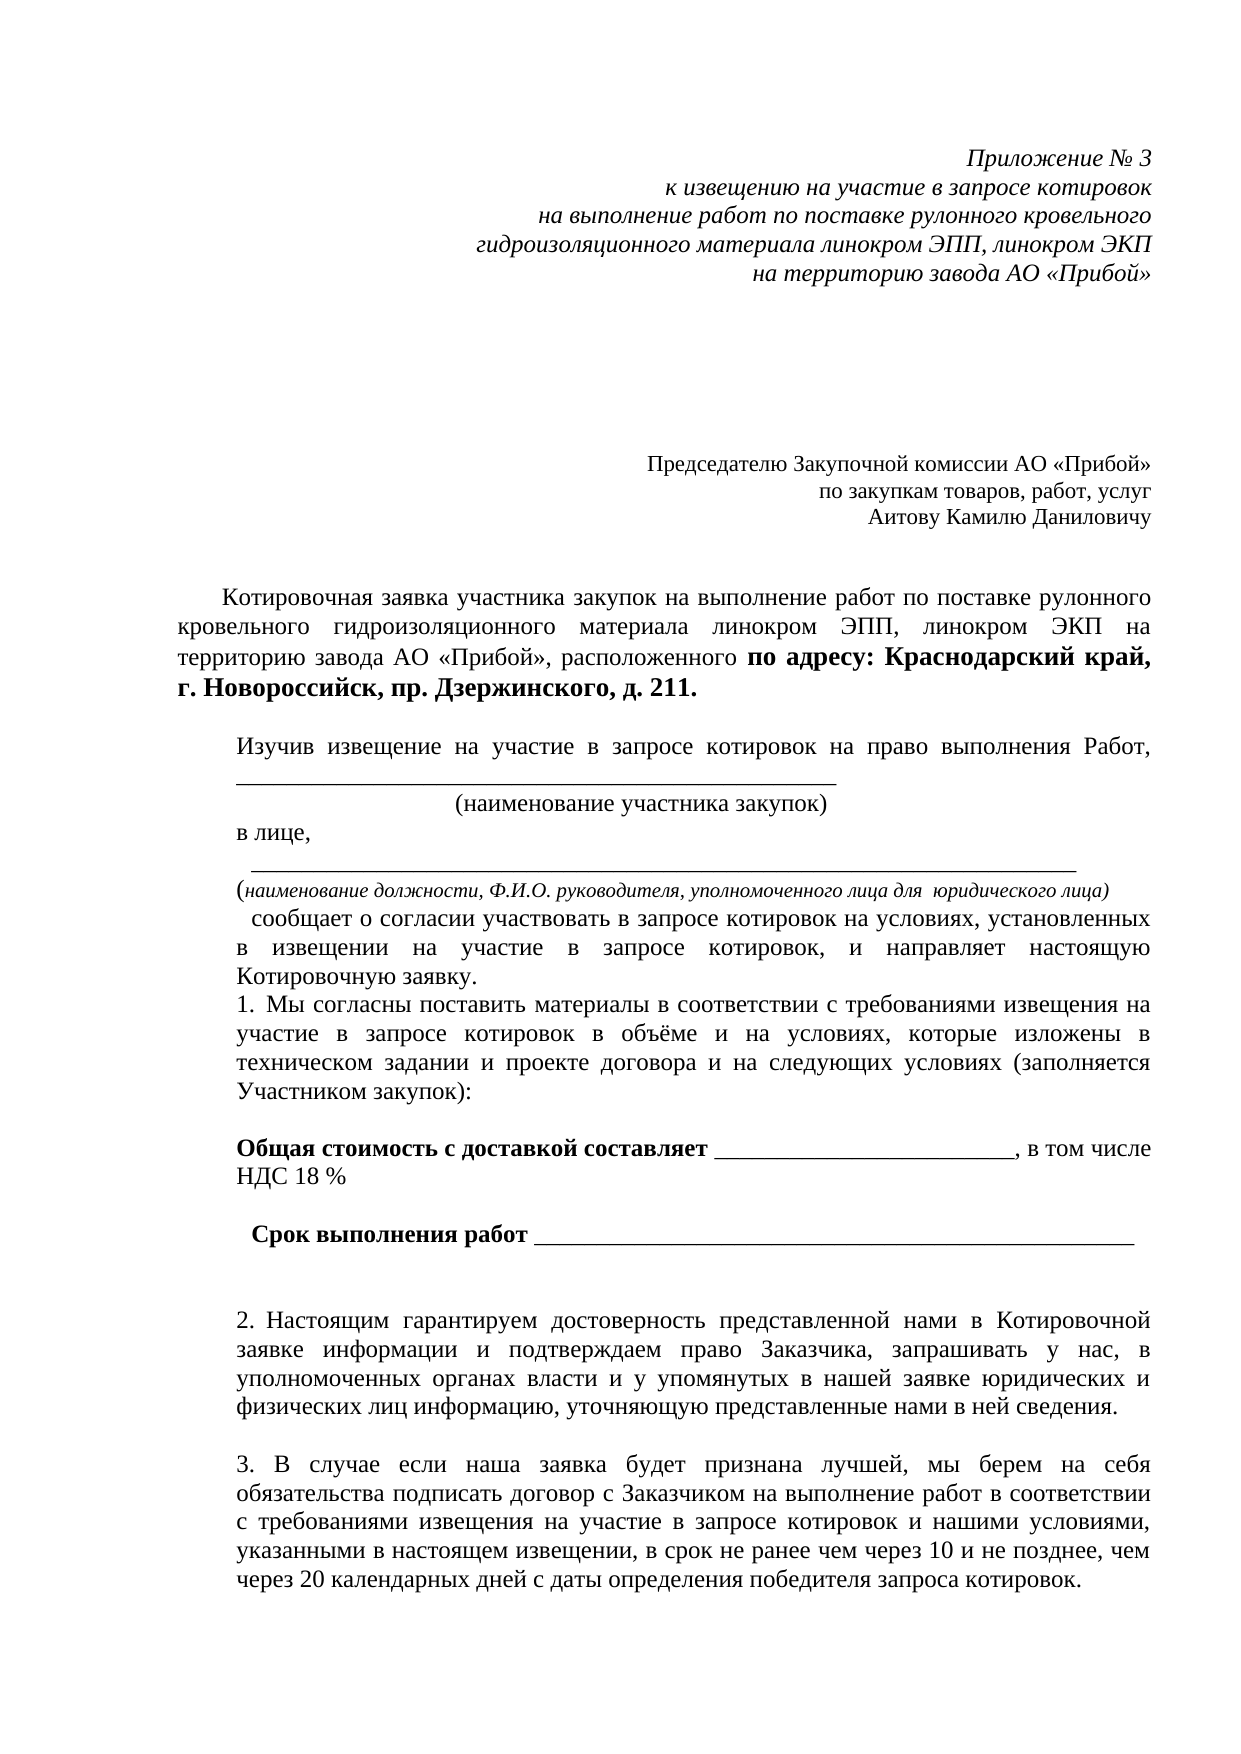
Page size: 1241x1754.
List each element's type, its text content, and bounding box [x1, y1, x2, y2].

text Изучив извещение на участие в запросе котировок на право выполнения Работ, ________________________________________________ [236, 731, 1152, 788]
text по закупкам товаров, работ, услуг [236, 477, 1152, 503]
text Срок выполнения работ ________________________________________________ [236, 1219, 1152, 1248]
text на выполнение работ по поставке рулонного кровельного [177, 201, 1152, 229]
list Настоящим гарантируем достоверность представленной нами в Котировочной заявке информации и подтверждаем право Заказчика, запрашивать у нас, в уполномоченных органах власти и у упомянутых в нашей заявке юридических и физических лиц информацию, уточняющую представленные нами в ней сведения. [236, 1305, 1152, 1420]
text Котировочная заявка участника закупок на выполнение работ по поставке рулонного кровельного гидроизоляционного материала линокром ЭПП, линокром ЭКП на территорию завода АО «Прибой», расположенного по адресу: Краснодарский край, г. Новороссийск, пр. Дзержинского, д. 211. [177, 582, 1152, 702]
text к извещению на участие в запросе котировок [177, 172, 1152, 201]
text сообщает о согласии участвовать в запросе котировок на условиях, установленных в извещении на участие в запросе котировок, и направляет настоящую Котировочную заявку. [236, 903, 1152, 989]
text Председателю Закупочной комиссии АО «Прибой» [177, 452, 1152, 477]
text на территорию завода АО «Прибой» [118, 258, 1152, 287]
text Приложение № 3 [177, 143, 1152, 172]
text (наименование должности, Ф.И.О. руководителя, уполномоченного лица для юридического лица) [236, 874, 1152, 903]
text 3. В случае если наша заявка будет признана лучшей, мы берем на себя обязательства подписать договор с Заказчиком на выполнение работ в соответствии с требованиями извещения на участие в запросе котировок и нашими условиями, указанными в настоящем извещении, в срок не ранее чем через 10 и не позднее, чем через 20 календарных дней с даты определения победителя запроса котировок. [236, 1449, 1152, 1593]
text (наименование участника закупок) [236, 788, 1152, 817]
text Аитову Камилю Даниловичу [236, 503, 1152, 529]
text гидроизоляционного материала линокром ЭПП, линокром ЭКП [177, 229, 1152, 258]
text в лице, __________________________________________________________________ [236, 817, 1152, 874]
text Общая стоимость с доставкой составляет ________________________, в том числе НДС 18 % [236, 1133, 1152, 1190]
list Мы согласны поставить материалы в соответствии с требованиями извещения на участие в запросе котировок в объёме и на условиях, которые изложены в техническом задании и проекте договора и на следующих условиях (заполняется Участником закупок): [236, 989, 1152, 1104]
